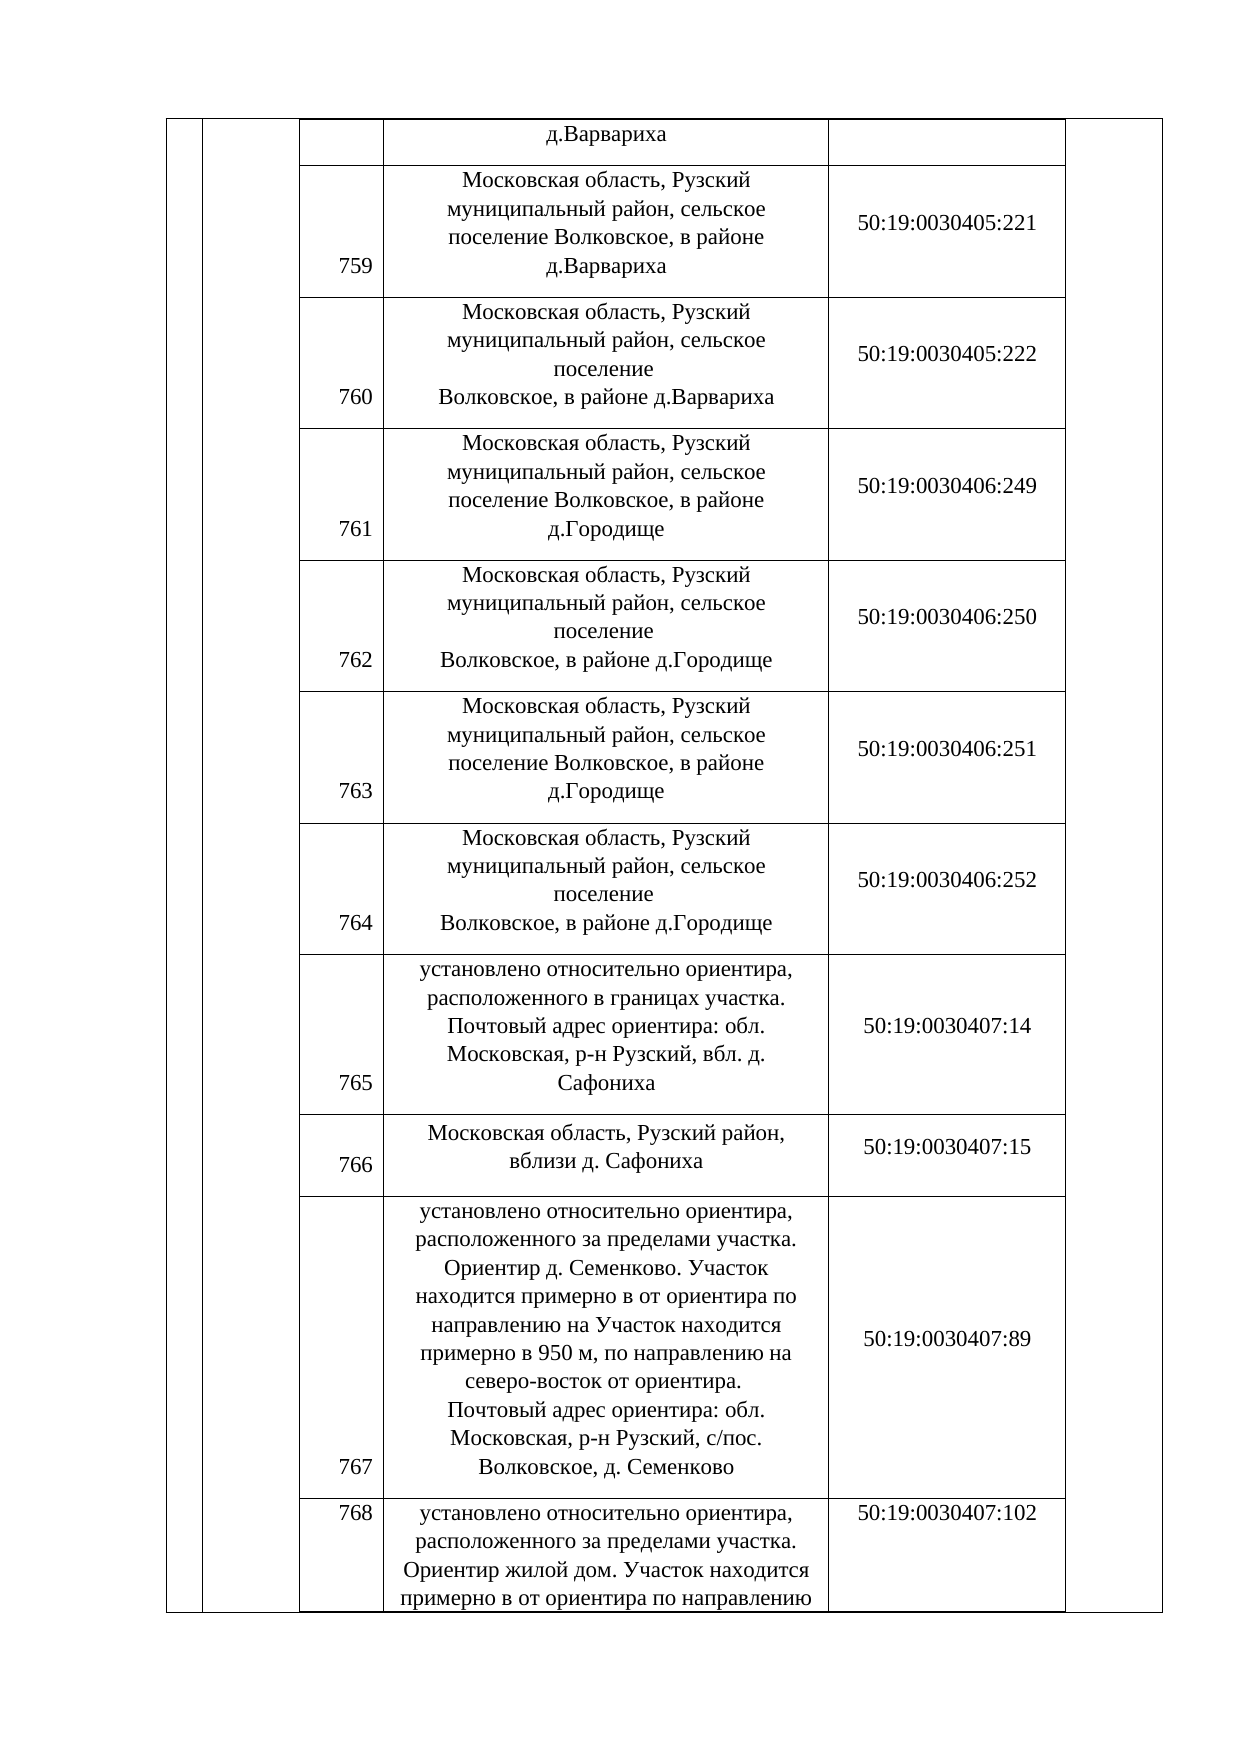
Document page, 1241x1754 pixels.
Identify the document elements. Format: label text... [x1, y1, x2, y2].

table_cell [384, 166, 828, 297]
table_cell [384, 955, 828, 1114]
table_cell [829, 955, 1065, 1114]
table_cell [829, 1197, 1065, 1498]
table_cell [203, 119, 299, 1612]
table_cell [384, 692, 828, 823]
table_cell [384, 429, 828, 560]
table_cell [384, 824, 828, 954]
table_cell [300, 561, 383, 691]
table_cell [829, 1499, 1065, 1611]
table_cell [829, 561, 1065, 691]
table_cell [300, 298, 383, 428]
table_cell [384, 1499, 828, 1611]
table_cell [384, 1197, 828, 1498]
table_cell [829, 692, 1065, 823]
table_cell [384, 298, 828, 428]
table_cell 3 [167, 119, 202, 1612]
table_cell [829, 166, 1065, 297]
table_cell [300, 955, 383, 1114]
table_cell [384, 120, 828, 165]
table_cell [829, 120, 1065, 165]
table_cell [829, 429, 1065, 560]
table_cell [829, 1115, 1065, 1196]
table_cell [1066, 119, 1162, 1612]
table_cell [300, 429, 383, 560]
table_cell [300, 824, 383, 954]
table_cell [300, 1115, 383, 1196]
table_cell [300, 1197, 383, 1498]
table_cell [384, 561, 828, 691]
table_cell [829, 824, 1065, 954]
table_cell [384, 1115, 828, 1196]
table_cell [300, 120, 383, 165]
table_cell [300, 1499, 383, 1611]
table_cell [300, 692, 383, 823]
table_cell [300, 166, 383, 297]
table_cell [829, 298, 1065, 428]
